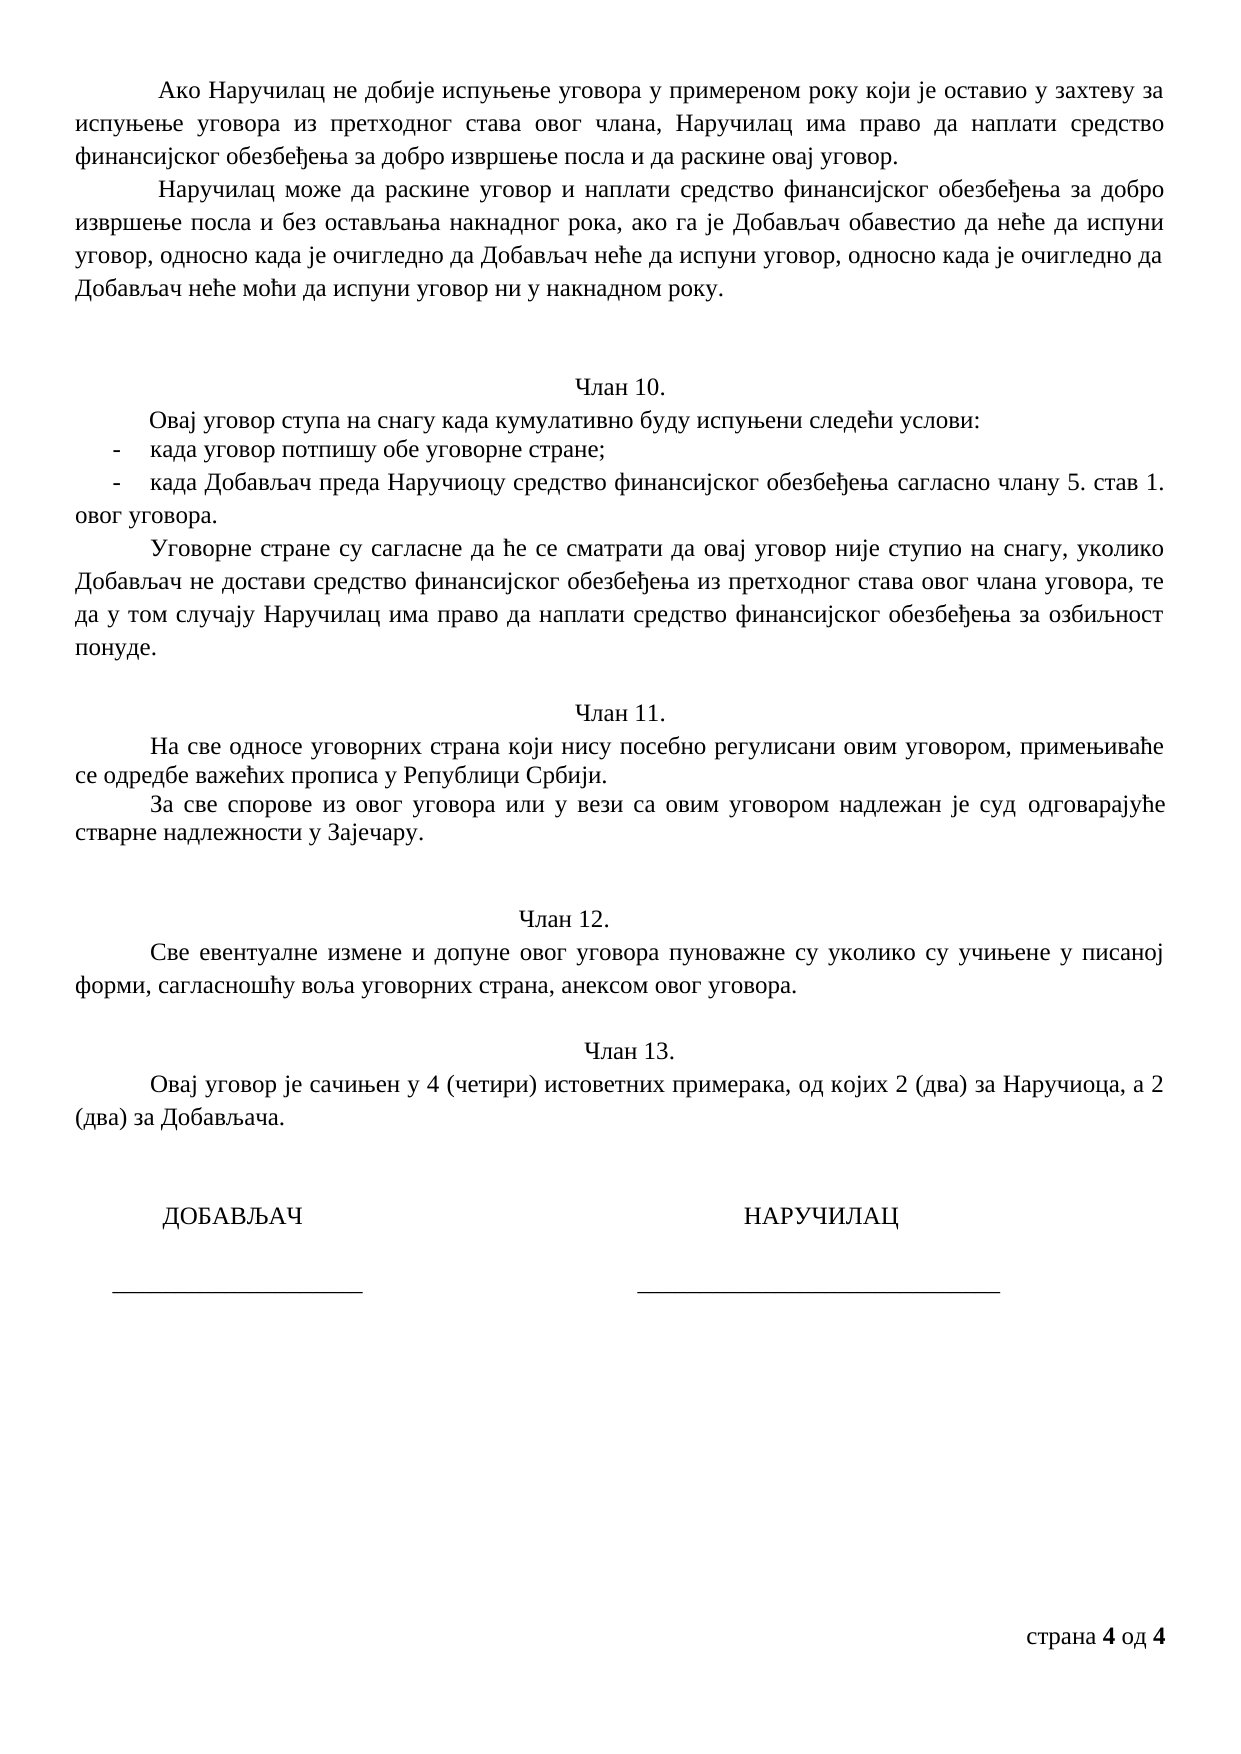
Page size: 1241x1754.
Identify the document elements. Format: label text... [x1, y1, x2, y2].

text ДОБАВЉАЧ НАРУЧИЛАЦ [75, 1201, 1165, 1263]
text Наручилац може да раскине уговор и наплати средство финансијског обезбеђења за добро извршење посла и без остављања накнадног рока, ако га је Добављач обавестио да неће да испуни уговор, односно када је очигледно да Добављач неће да испуни уговор, односно када је очигледно да Добављач неће моћи да испуни уговор ни у накнадном року. [75, 174, 1165, 302]
text Члан 12. [75, 904, 1165, 932]
text Све евентуалне измене и допуне овог уговора пуноважне су уколико су учињене у писаној форми, сагласношћу воља уговорних страна, анексом овог уговора. [75, 937, 1165, 998]
text Овај уговор је сачињен у 4 (четири) истоветних примерака, од којих 2 (два) за Наручиоца, а 2 (два) за Добављача. [75, 1069, 1165, 1131]
text За све спорове из овог уговора или у вези са овим уговором надлежан је суд одговарајуће стварне надлежности у Зајечару. [75, 789, 1165, 846]
list када Добављач преда Наручиоцу средство финансијског обезбеђења сагласно члану 5. став 1. овог уговора. [75, 467, 1165, 529]
text Уговорне стране су сагласне да ће се сматрати да овај уговор није ступио на снагу, уколико Добављач не достави средство финансијског обезбеђења из претходног става овог члана уговора, те да у том случају Наручилац има право да наплати средство финансијског обезбеђења за озбиљност понуде. [75, 533, 1165, 661]
text Члан 10. [75, 372, 1165, 401]
text Члан 13. [75, 1036, 1165, 1064]
text Члан 11. [75, 698, 1165, 727]
text Ако Наручилац не добије испуњење уговора у примереном року који је оставио у захтеву за испуњење уговора из претходног става овог члана, Наручилац има право да наплати средство финансијског обезбеђења за добро извршење посла и да раскине овај уговор. [75, 75, 1165, 170]
text Овај уговор ступа на снагу када кумулативно буду испуњени следећи услови: [75, 405, 1203, 434]
text На све односе уговорних страна који нису посебно регулисани овим уговором, примењиваће се одредбе важећих прописа у Републици Србији. [75, 731, 1165, 789]
list када уговор потпишу обе уговорне стране; [112, 434, 1165, 463]
text ____________________ _____________________________ [75, 1267, 1165, 1296]
